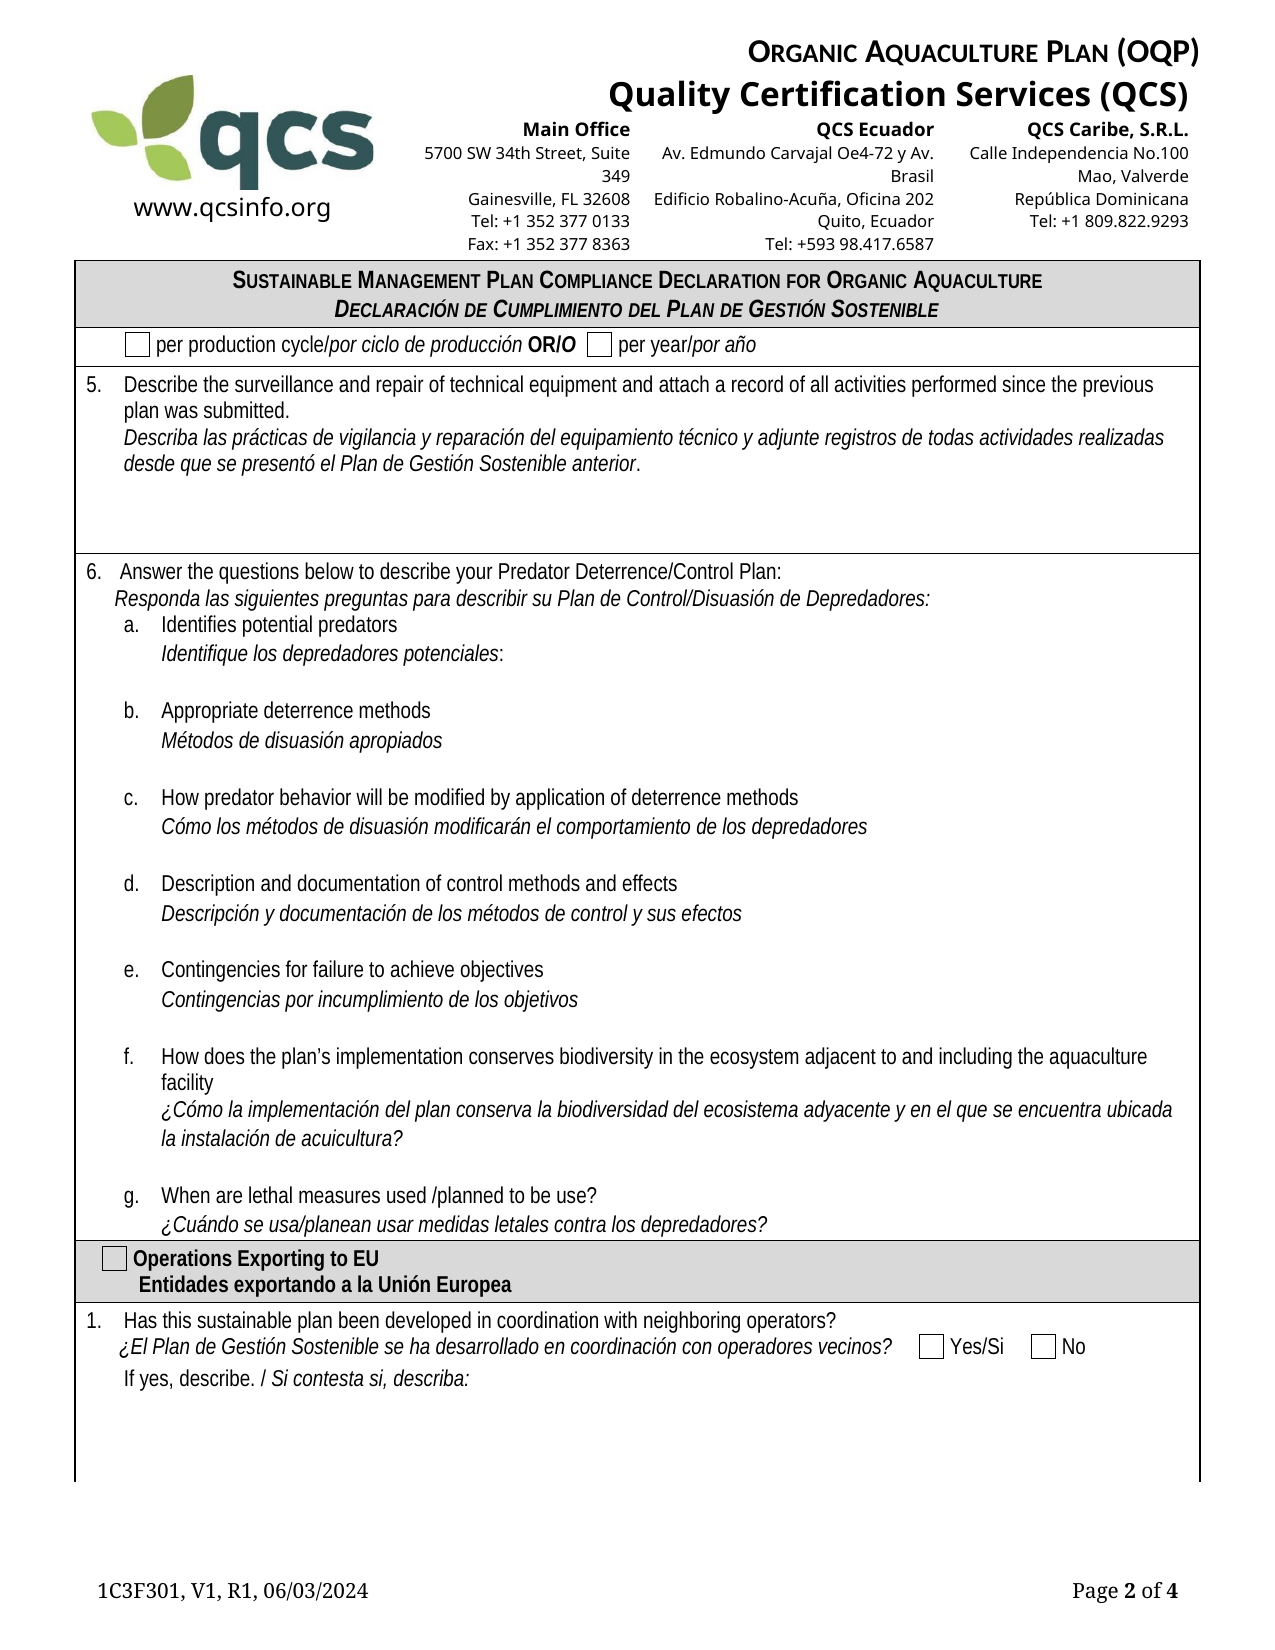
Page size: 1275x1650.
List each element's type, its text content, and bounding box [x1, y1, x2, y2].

table_header Sustainable Management Plan Compliance Declaration for Organic Aquaculture Declaración de Cumplimiento del Plan de Gestión Sostenible [76, 261, 1199, 327]
table_cell Has this sustainable plan been developed in coordination with neighboring operators? ¿El Plan de Gestión Sostenible se ha desarrollado en coordinación con operadores vecinos? Yes/Si No If yes, describe. / Si contesta si, describa: [76, 1303, 1199, 1482]
picture [91, 75, 374, 190]
table_cell Answer the questions below to describe your Predator Deterrence/Control Plan: Responda las siguientes preguntas para describir su Plan de Control/Disuasión de Depredadores: Identifies potential predators Identifique los depredadores potenciales: Appropriate deterrence methods Métodos de disuasión apropiados How predator behavior will be modified by application of deterrence methods Cómo los métodos de disuasión modificarán el comportamiento de los depredadores Description and documentation of control methods and effects Descripción y documentación de los métodos de control y sus efectos Contingencies for failure to achieve objectives Contingencias por incumplimiento de los objetivos How does the plan’s implementation conserves biodiversity in the ecosystem adjacent to and including the aquaculture facility ¿Cómo la implementación del plan conserva la biodiversidad del ecosistema adyacente y en el que se encuentra ubicada la instalación de acuicultura? When are lethal measures used /planned to be use? ¿Cuándo se usa/planean usar medidas letales contra los depredadores? [76, 554, 1199, 1239]
table_cell Describe the surveillance and repair of technical equipment and attach a record of all activities performed since the previous plan was submitted. Describa las prácticas de vigilancia y reparación del equipamiento técnico y adjunte registros de todas actividades realizadas desde que se presentó el Plan de Gestión Sostenible anterior. [76, 367, 1199, 553]
table_cell Operations Exporting to EU Entidades exportando a la Unión Europea [76, 1241, 1199, 1302]
